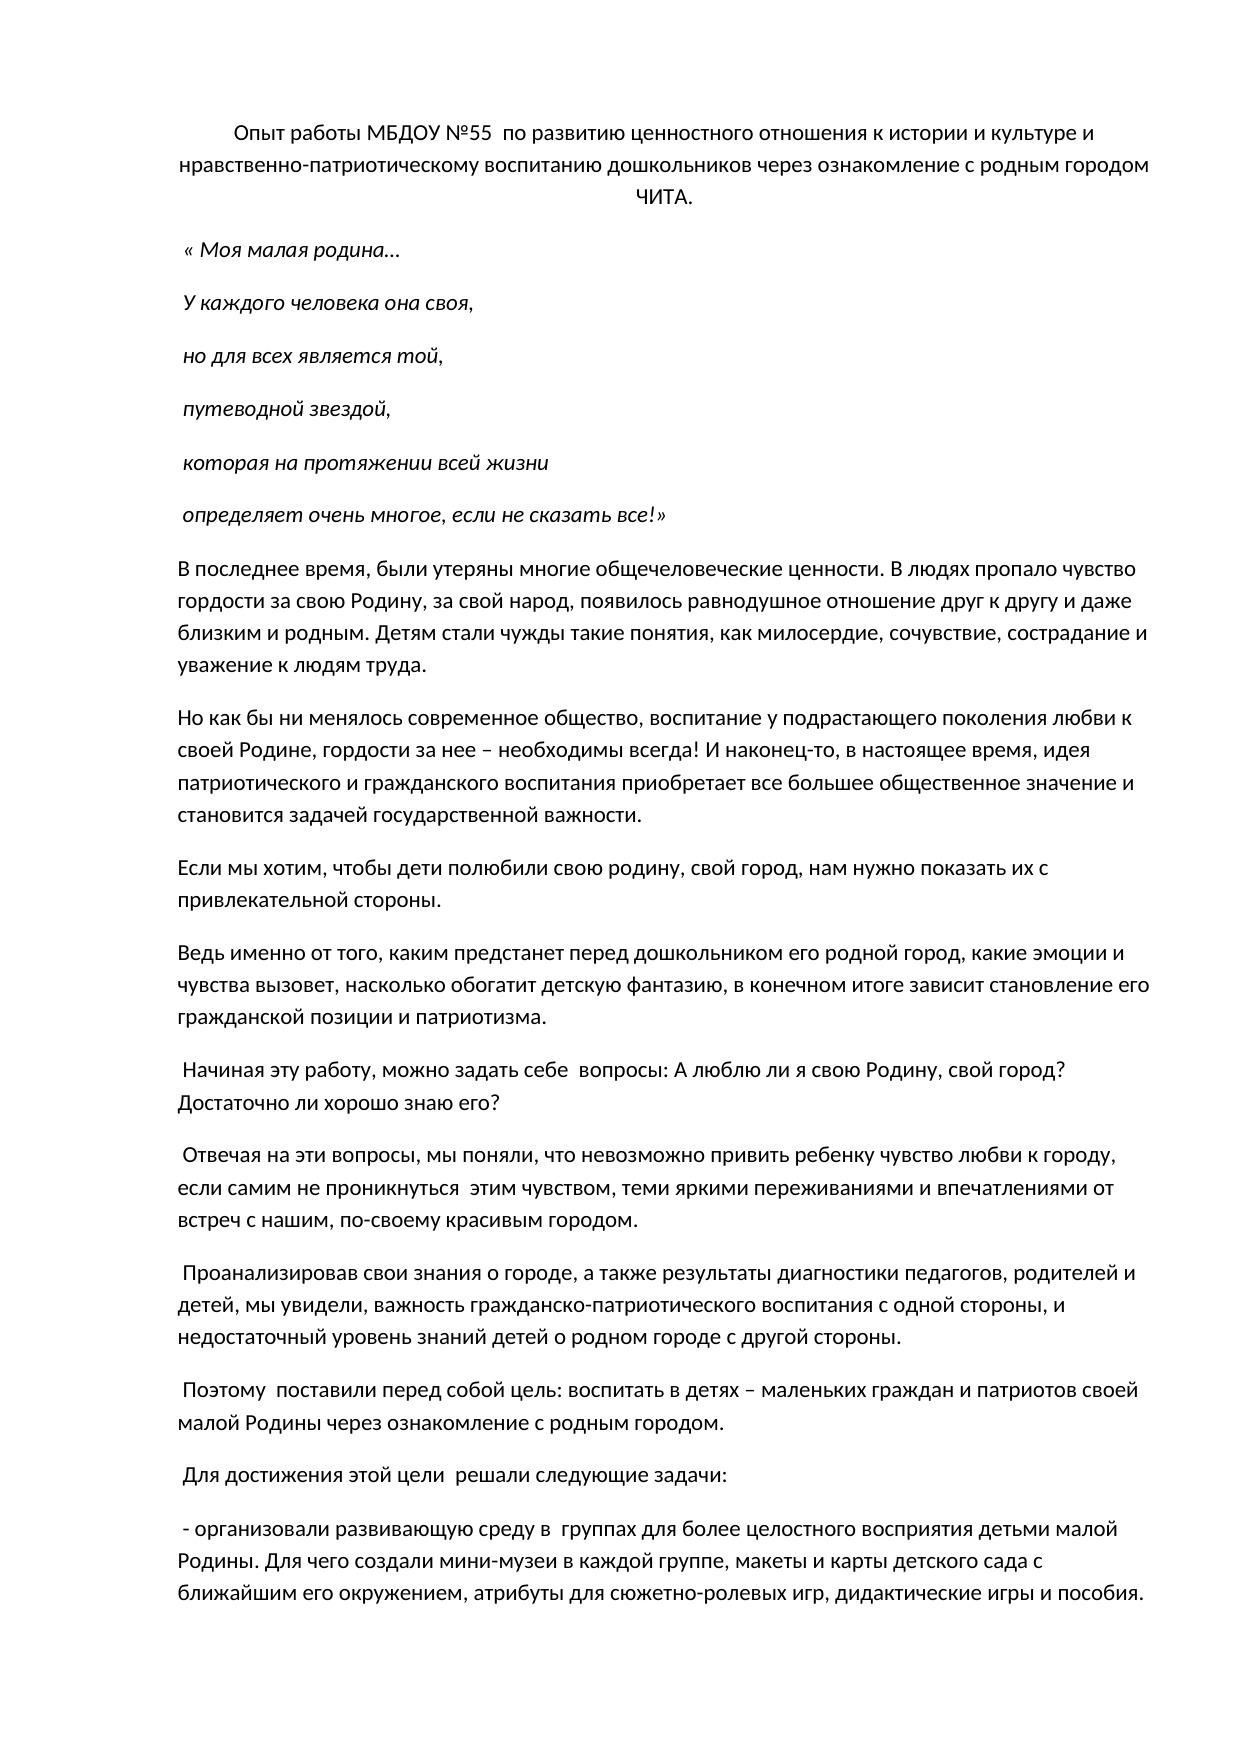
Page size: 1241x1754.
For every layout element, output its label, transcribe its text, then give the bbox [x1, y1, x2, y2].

text У каждого человека она своя, [177, 288, 1152, 317]
text но для всех является той, [177, 342, 1152, 369]
text путеводной звездой, [177, 394, 1152, 423]
text Начиная эту работу, можно задать себе вопросы: А люблю ли я свою Родину, свой город? Достаточно ли хорошо знаю его? [177, 1055, 1152, 1116]
text Опыт работы МБДОУ №55 по развитию ценностного отношения к истории и культуре и нравственно-патриотическому воспитанию дошкольников через ознакомление с родным городом ЧИТА. [177, 118, 1152, 211]
text Проанализировав свои знания о городе, а также результаты диагностики педагогов, родителей и детей, мы увидели, важность гражданско-патриотического воспитания с одной стороны, и недостаточный уровень знаний детей о родном городе с другой стороны. [177, 1258, 1152, 1350]
text - организовали развивающую среду в группах для более целостного восприятия детьми малой Родины. Для чего создали мини-музеи в каждой группе, макеты и карты детского сада с ближайшим его окружением, атрибуты для сюжетно-ролевых игр, дидактические игры и пособия. [177, 1514, 1152, 1606]
text Для достижения этой цели решали следующие задачи: [177, 1461, 1152, 1489]
text определяет очень многое, если не сказать все!» [177, 501, 1152, 529]
text Если мы хотим, чтобы дети полюбили свою родину, свой город, нам нужно показать их с привлекательной стороны. [177, 853, 1152, 913]
text В последнее время, были утеряны многие общечеловеческие ценности. В людях пропало чувство гордости за свою Родину, за свой народ, появилось равнодушное отношение друг к другу и даже близким и родным. Детям стали чужды такие понятия, как милосердие, сочувствие, сострадание и уважение к людям труда. [177, 554, 1152, 678]
text которая на протяжении всей жизни [177, 448, 1152, 476]
text « Моя малая родина… [177, 236, 1152, 263]
text Ведь именно от того, каким предстанет перед дошкольником его родной город, какие эмоции и чувства вызовет, насколько обогатит детскую фантазию, в конечном итоге зависит становление его гражданской позиции и патриотизма. [177, 938, 1152, 1030]
text Отвечая на эти вопросы, мы поняли, что невозможно привить ребенку чувство любви к городу, если самим не проникнуться этим чувством, теми яркими переживаниями и впечатлениями от встреч с нашим, по-своему красивым городом. [177, 1141, 1152, 1233]
text Но как бы ни менялось современное общество, воспитание у подрастающего поколения любви к своей Родине, гордости за нее – необходимы всегда! И наконец-то, в настоящее время, идея патриотического и гражданского воспитания приобретает все большее общественное значение и становится задачей государственной важности. [177, 703, 1152, 828]
text Поэтому поставили перед собой цель: воспитать в детях – маленьких граждан и патриотов своей малой Родины через ознакомление с родным городом. [177, 1375, 1152, 1436]
